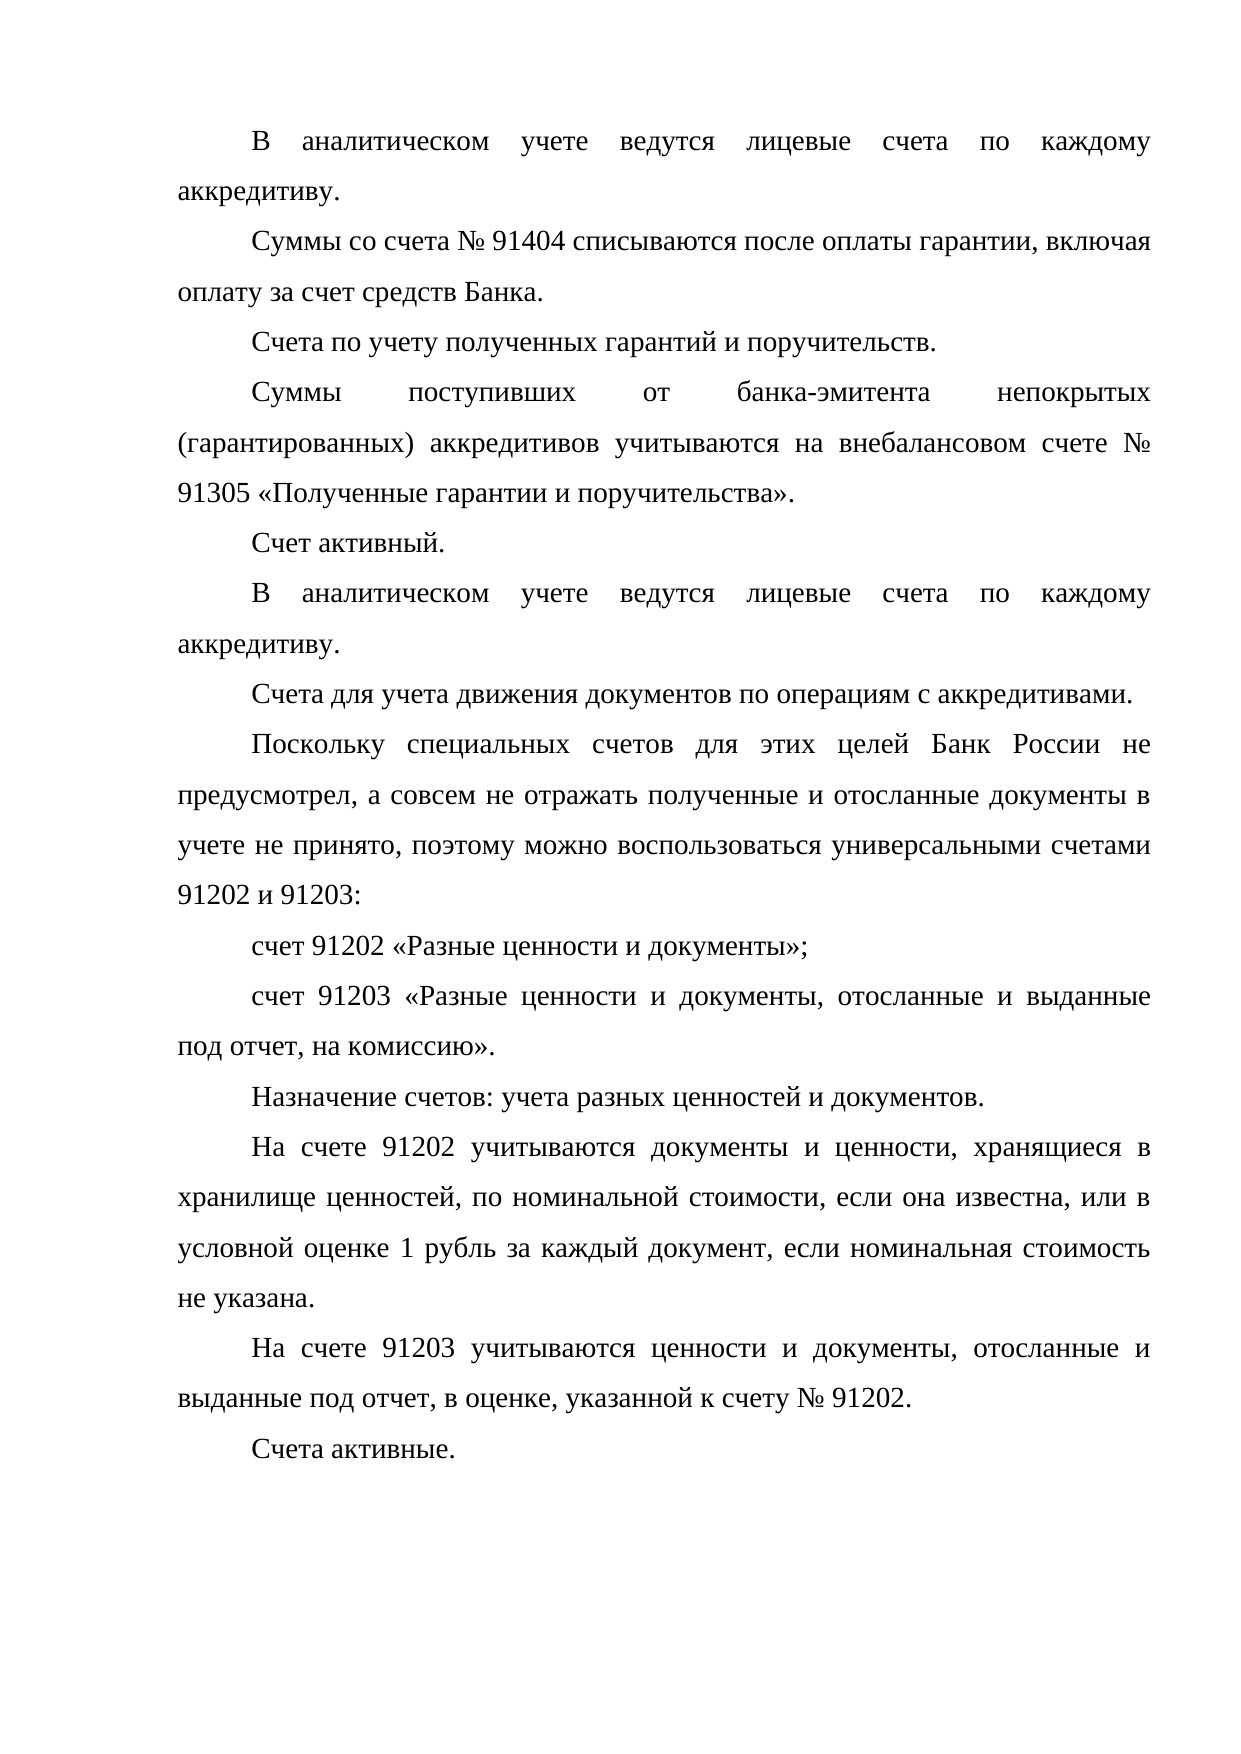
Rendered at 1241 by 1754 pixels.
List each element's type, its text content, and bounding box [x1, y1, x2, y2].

text Счета для учета движения документов по операциям с аккредитивами. [177, 676, 1152, 710]
text счет 91202 «Разные ценности и документы»; [177, 928, 1152, 961]
text На счете 91203 учитываются ценности и документы, отосланные и выданные под отчет, в оценке, указанной к счету № 91202. [177, 1330, 1152, 1414]
text На счете 91202 учитываются документы и ценности, хранящиеся в хранилище ценностей, по номинальной стоимости, если она известна, или в условной оценке 1 рубль за каждый документ, если номинальная стоимость не указана. [177, 1129, 1152, 1313]
text Счет активный. [177, 525, 1152, 559]
text В аналитическом учете ведутся лицевые счета по каждому аккредитиву. [177, 123, 1152, 207]
text Суммы поступивших от банка-эмитента непокрытых (гарантированных) аккредитивов учитываются на внебалансовом счете № 91305 «Полученные гарантии и поручительства». [177, 374, 1152, 508]
text Счета активные. [177, 1431, 1152, 1464]
text счет 91203 «Разные ценности и документы, отосланные и выданные под отчет, на комиссию». [177, 978, 1152, 1062]
text Назначение счетов: учета разных ценностей и документов. [177, 1079, 1152, 1112]
text Суммы со счета № 91404 списываются после оплаты гарантии, включая оплату за счет средств Банка. [177, 223, 1152, 307]
text Счета по учету полученных гарантий и поручительств. [177, 324, 1152, 358]
text Поскольку специальных счетов для этих целей Банк России не предусмотрел, а совсем не отражать полученные и отосланные документы в учете не принято, поэтому можно воспользоваться универсальными счетами 91202 и 91203: [177, 727, 1152, 911]
text В аналитическом учете ведутся лицевые счета по каждому аккредитиву. [177, 576, 1152, 659]
